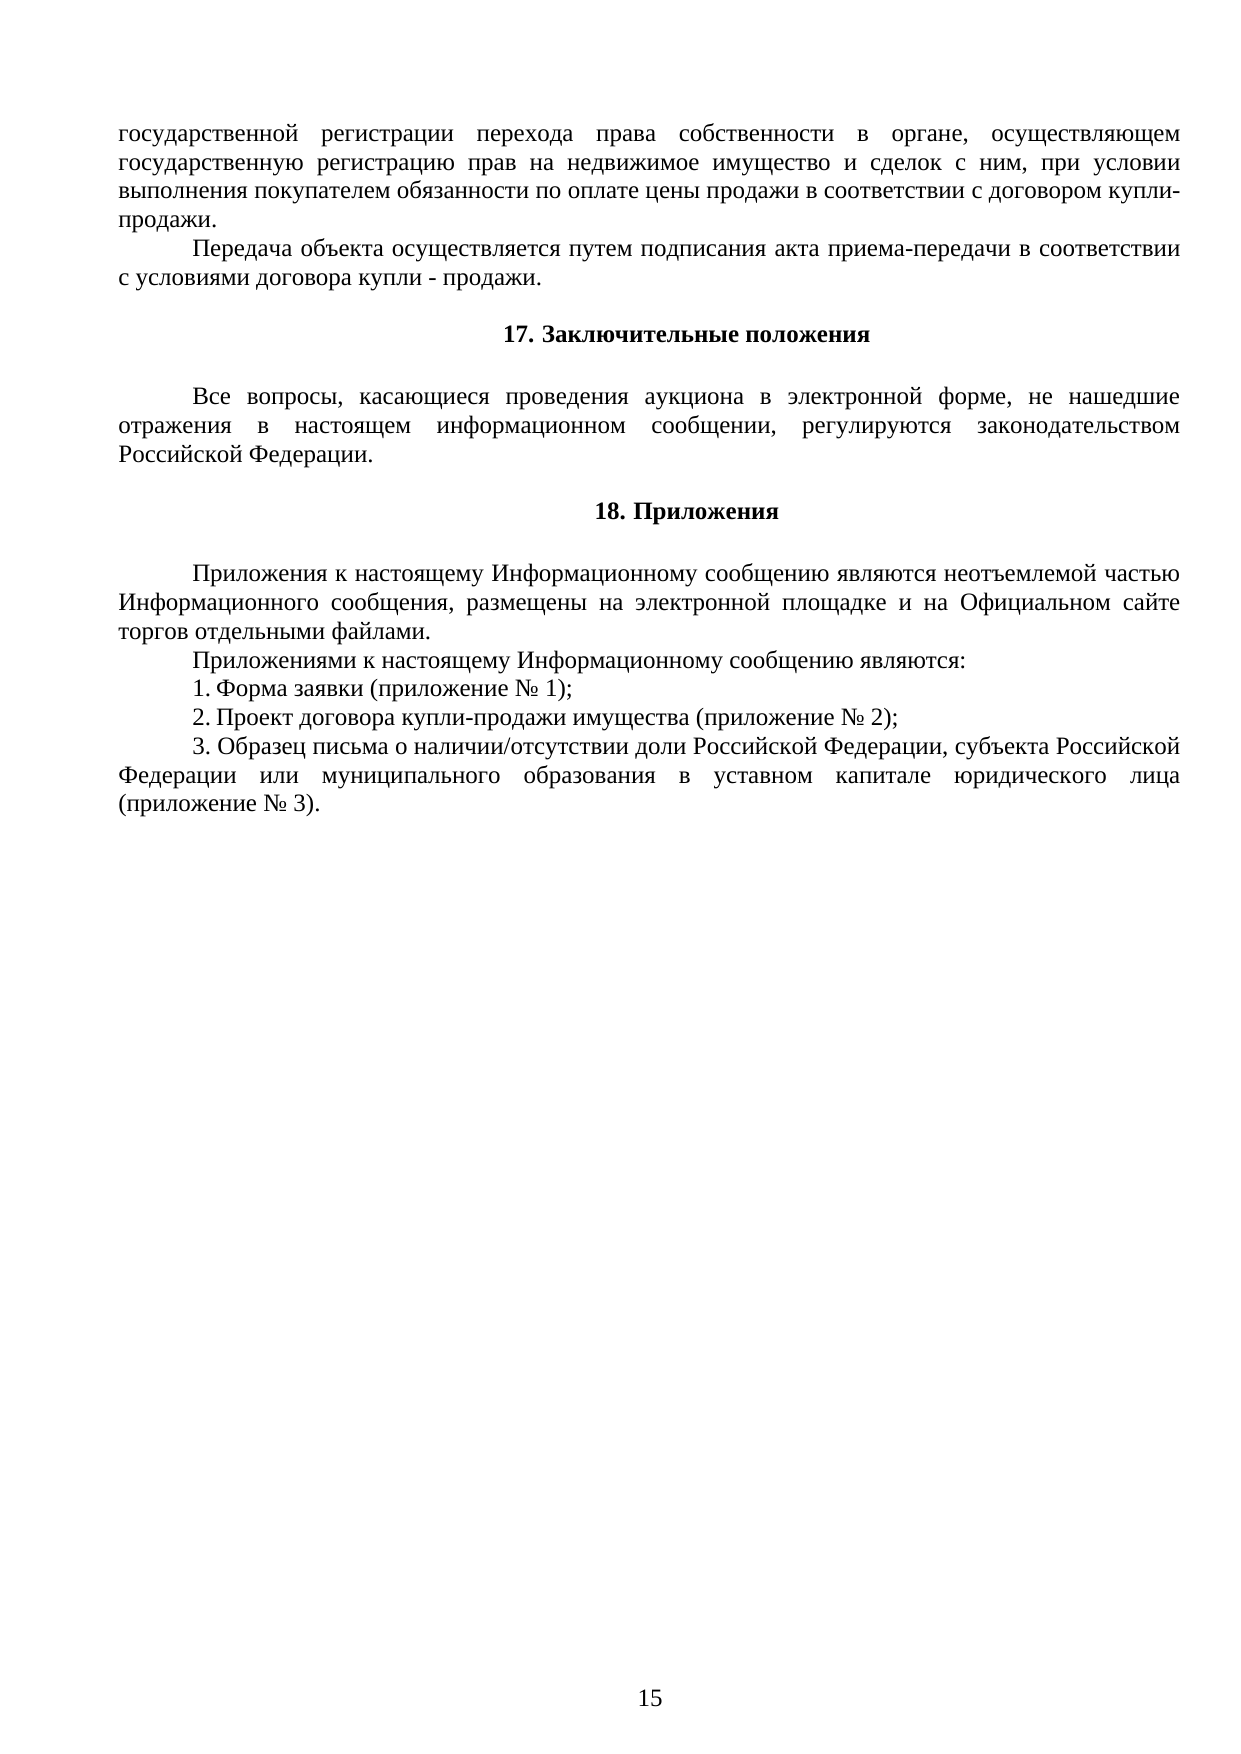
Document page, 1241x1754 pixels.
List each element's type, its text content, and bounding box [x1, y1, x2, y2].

text 2. Проект договора купли-продажи имущества (приложение № 2); [118, 702, 1181, 731]
text Передача объекта осуществляется путем подписания акта приема-передачи в соответствии с условиями договора купли - продажи. [118, 233, 1181, 291]
text 1. Форма заявки (приложение № 1); [118, 673, 1181, 702]
list Приложения [118, 496, 1181, 525]
text 3. Образец письма о наличии/отсутствии доли Российской Федерации, субъекта Российской Федерации или муниципального образования в уставном капитале юридического лица (приложение № 3). [118, 731, 1181, 817]
text Приложения к настоящему Информационному сообщению являются неотъемлемой частью Информационного сообщения, размещены на электронной площадке и на Официальном сайте торгов отдельными файлами. [118, 558, 1181, 645]
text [118, 118, 1181, 233]
text Приложениями к настоящему Информационному сообщению являются: [118, 645, 1181, 673]
list Заключительные положения [118, 319, 1181, 348]
text Все вопросы, касающиеся проведения аукциона в электронной форме, не нашедшие отражения в настоящем информационном сообщении, регулируются законодательством Российской Федерации. [118, 381, 1181, 468]
